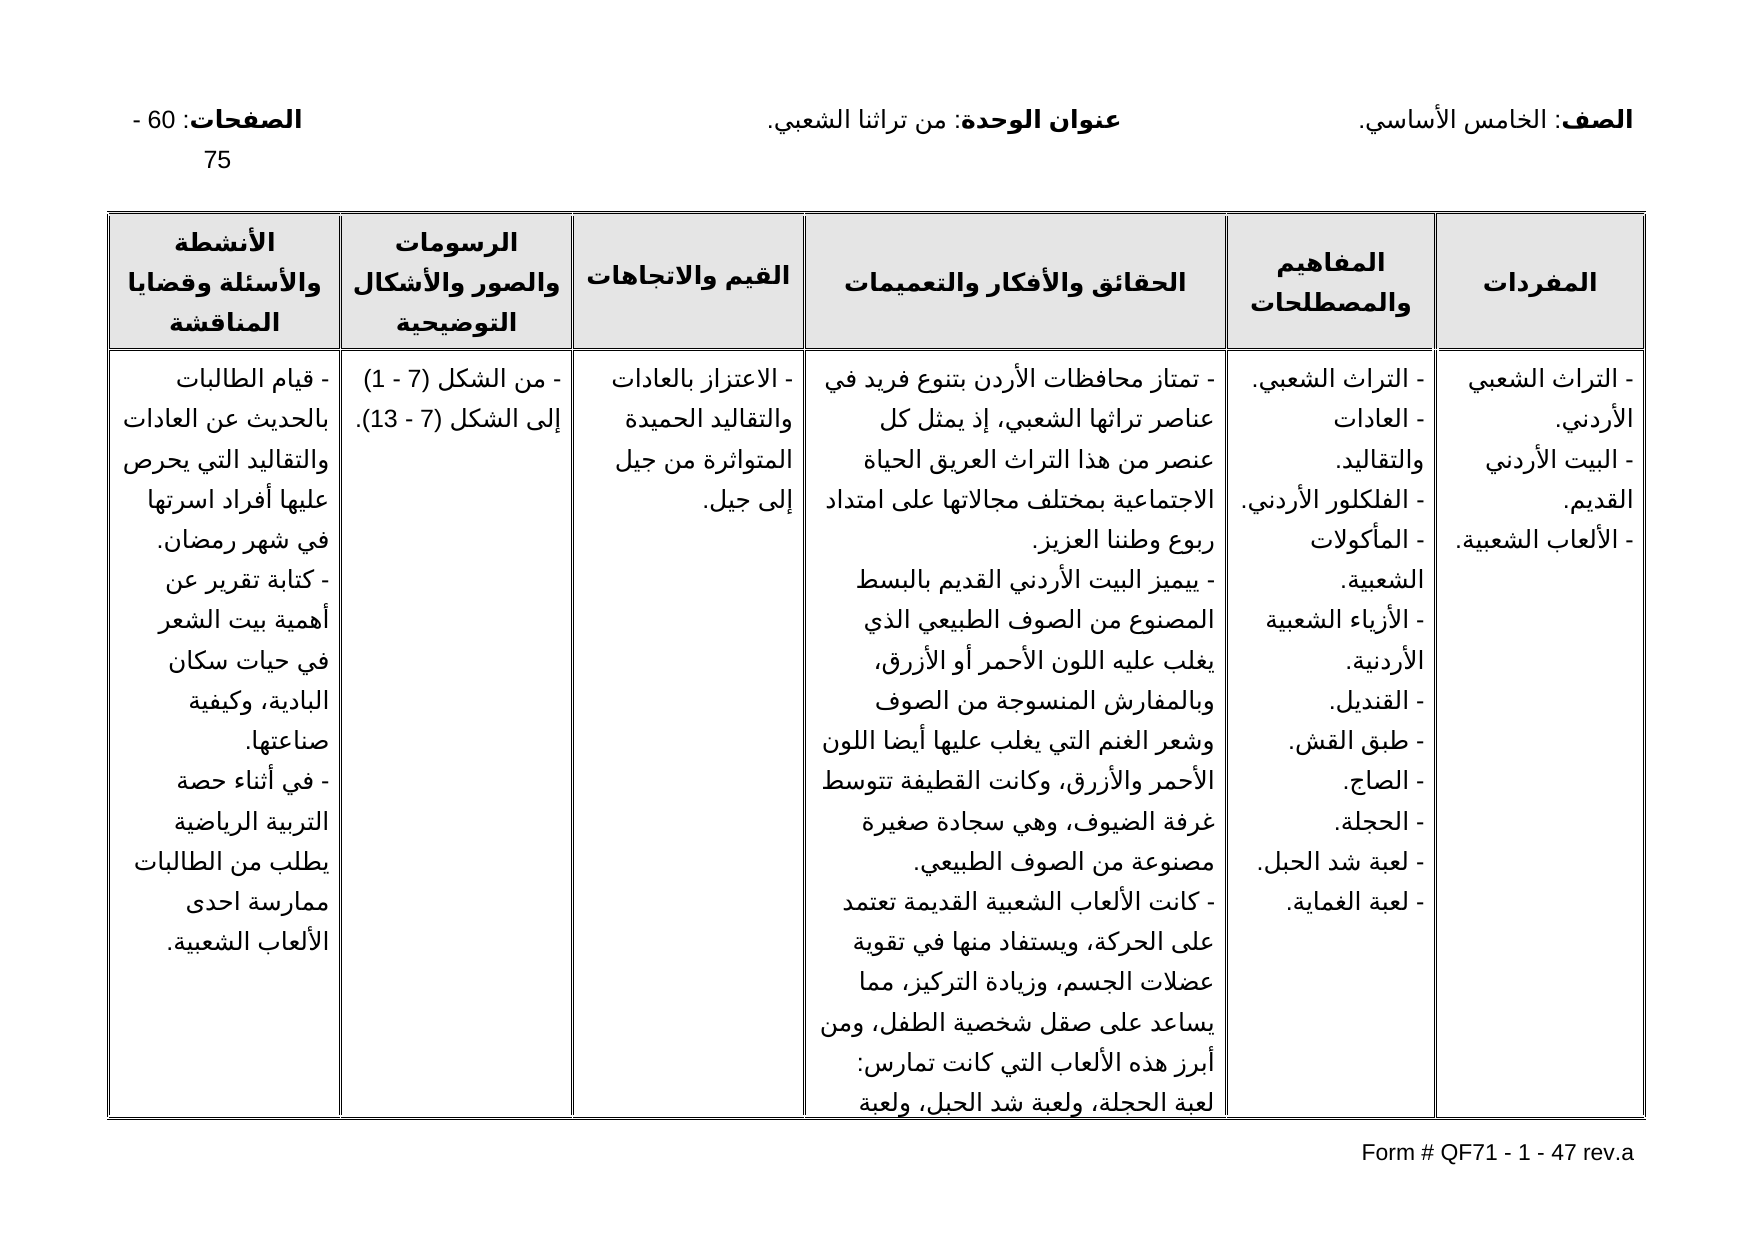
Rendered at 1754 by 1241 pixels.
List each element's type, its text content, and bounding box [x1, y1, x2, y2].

table_header المفاهيم والمصطلحات [1226, 214, 1434, 348]
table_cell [1226, 348, 1434, 1117]
table_header المفردات [1436, 212, 1645, 348]
table_cell الصفحات: 60 - 75 [109, 105, 326, 184]
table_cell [573, 351, 804, 1117]
table_cell عنوان الوحدة: من تراثنا الشعبي. [326, 105, 1133, 184]
table_header الحقائق والأفكار والتعميمات [805, 214, 1226, 348]
table_header القيم والاتجاهات [573, 214, 804, 348]
table_cell الصف: الخامس الأساسي. [1133, 105, 1645, 184]
table_header الأنشطة والأسئلة وقضايا المناقشة [109, 212, 341, 348]
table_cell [109, 348, 341, 1117]
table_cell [1437, 348, 1645, 1117]
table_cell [341, 351, 572, 1117]
table_header الرسومات والصور والأشكال التوضيحية [341, 214, 572, 348]
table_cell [805, 351, 1226, 1117]
